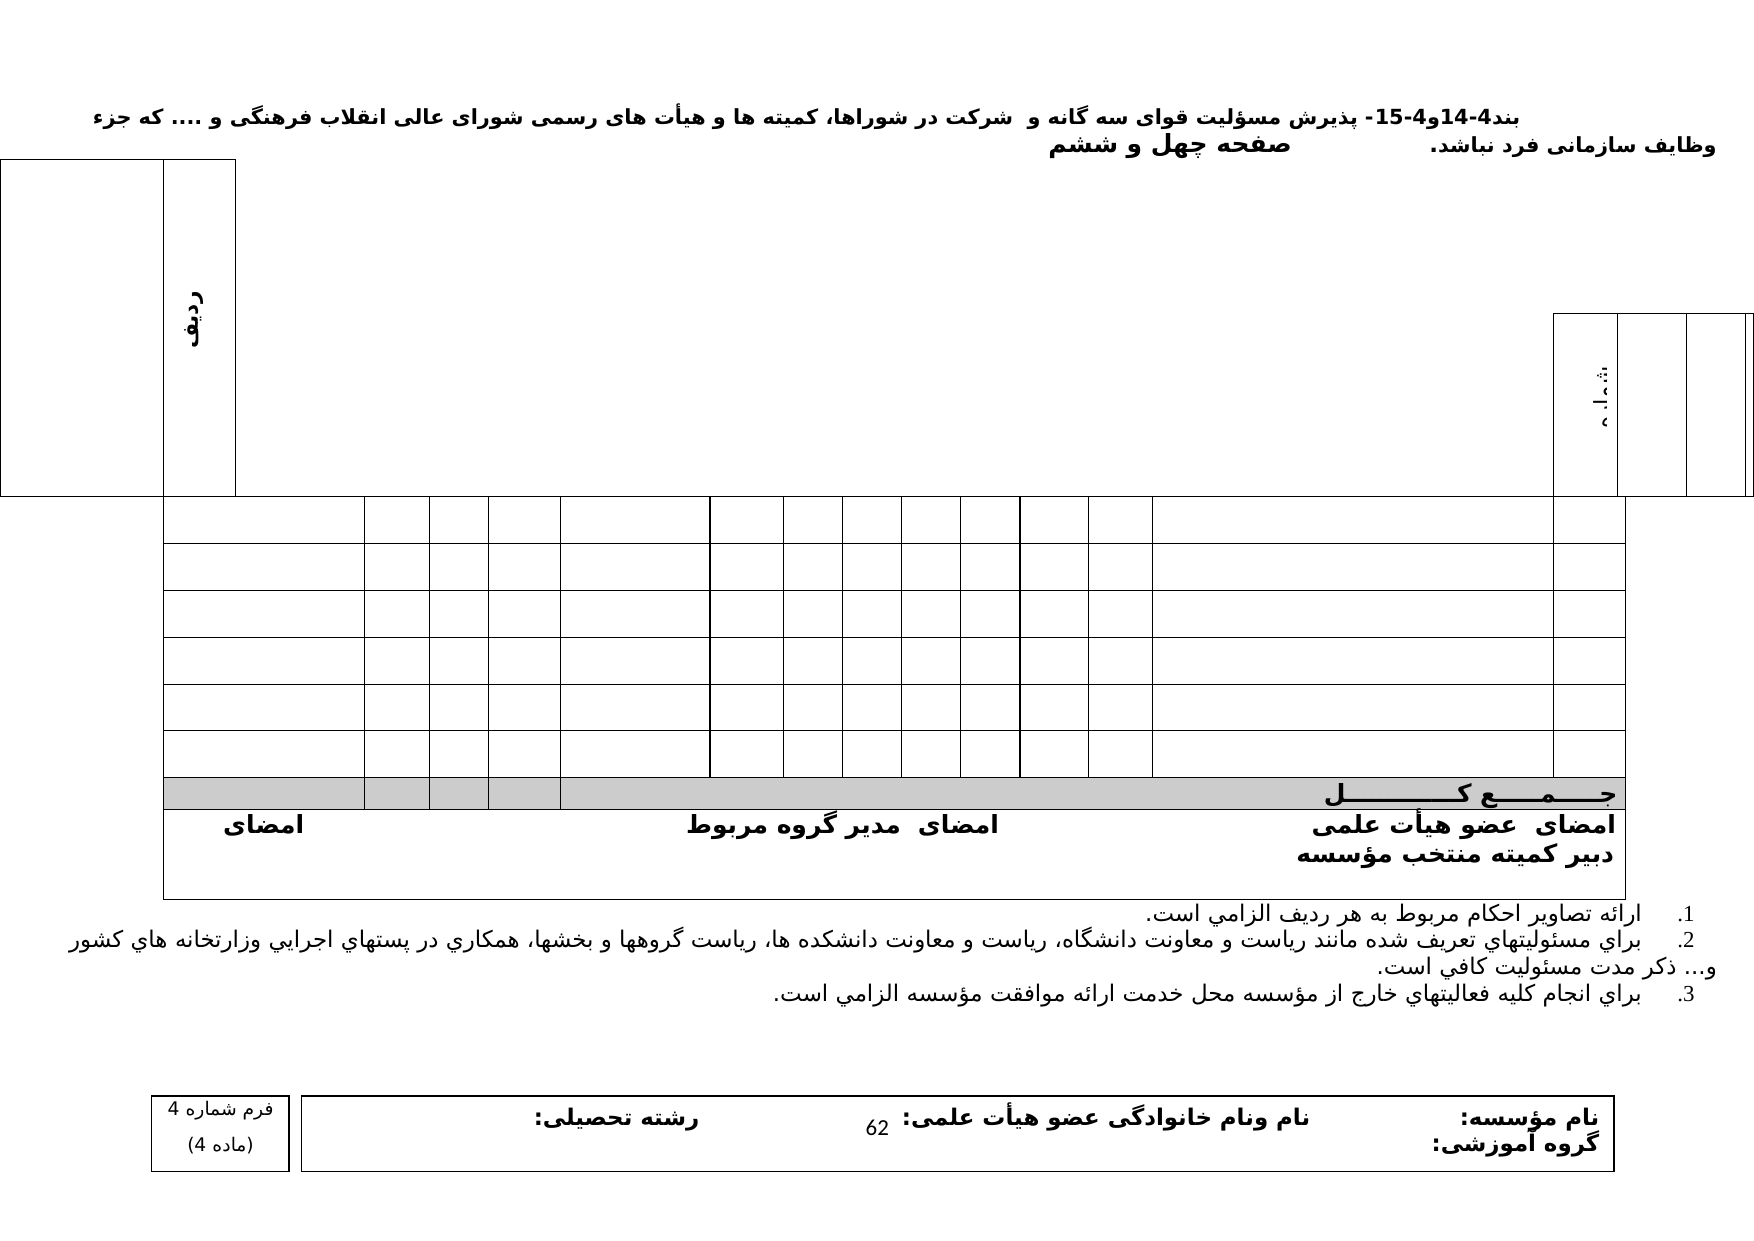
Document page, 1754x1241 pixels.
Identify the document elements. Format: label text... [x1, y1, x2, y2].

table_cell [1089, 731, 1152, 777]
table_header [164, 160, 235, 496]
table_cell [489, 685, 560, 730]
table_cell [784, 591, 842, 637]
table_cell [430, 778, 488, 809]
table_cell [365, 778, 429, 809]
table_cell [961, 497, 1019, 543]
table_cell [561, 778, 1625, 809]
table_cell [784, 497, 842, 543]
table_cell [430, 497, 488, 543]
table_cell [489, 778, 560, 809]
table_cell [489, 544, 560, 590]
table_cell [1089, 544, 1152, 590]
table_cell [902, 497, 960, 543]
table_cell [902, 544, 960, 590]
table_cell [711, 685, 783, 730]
list براي انجام كليه فعاليتهاي خارج از مؤسسه محل خدمت ارائه موافقت مؤسسه الزامي است. [37, 980, 1717, 1007]
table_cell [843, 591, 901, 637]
list ارائه تصاوير احكام مربوط به هر رديف الزامي است. [37, 900, 1717, 927]
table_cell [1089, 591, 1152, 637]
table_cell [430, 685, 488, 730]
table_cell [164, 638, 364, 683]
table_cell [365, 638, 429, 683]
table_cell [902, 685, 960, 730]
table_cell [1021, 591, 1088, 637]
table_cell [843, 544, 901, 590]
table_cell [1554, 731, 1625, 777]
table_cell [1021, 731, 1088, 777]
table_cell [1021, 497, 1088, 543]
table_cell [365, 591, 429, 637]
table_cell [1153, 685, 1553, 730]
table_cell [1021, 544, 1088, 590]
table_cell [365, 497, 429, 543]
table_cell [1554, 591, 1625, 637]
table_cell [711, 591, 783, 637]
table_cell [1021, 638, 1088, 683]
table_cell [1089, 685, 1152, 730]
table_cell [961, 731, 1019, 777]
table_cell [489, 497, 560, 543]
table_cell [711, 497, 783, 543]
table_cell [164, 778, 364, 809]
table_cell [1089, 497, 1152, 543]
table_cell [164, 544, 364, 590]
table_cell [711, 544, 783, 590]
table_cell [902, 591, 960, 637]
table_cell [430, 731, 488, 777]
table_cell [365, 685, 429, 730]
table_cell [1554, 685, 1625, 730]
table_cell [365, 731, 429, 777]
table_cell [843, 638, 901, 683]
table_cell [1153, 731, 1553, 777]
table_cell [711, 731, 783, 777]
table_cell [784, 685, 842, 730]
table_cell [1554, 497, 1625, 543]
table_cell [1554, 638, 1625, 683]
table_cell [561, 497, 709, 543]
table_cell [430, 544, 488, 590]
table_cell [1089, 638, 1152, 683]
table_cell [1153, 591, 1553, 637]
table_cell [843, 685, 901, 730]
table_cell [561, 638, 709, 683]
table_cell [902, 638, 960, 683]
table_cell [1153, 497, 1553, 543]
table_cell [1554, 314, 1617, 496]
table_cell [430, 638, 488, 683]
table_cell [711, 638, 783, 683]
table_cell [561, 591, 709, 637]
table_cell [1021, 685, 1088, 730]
list براي مسئوليتهاي تعريف شده مانند رياست و معاونت دانشگاه، رياست و معاونت دانشكده ها، رياست گروهها و بخشها، همكاري در پستهاي اجرايي وزارتخانه هاي كشور و... ذكر مدت مسئوليت كافي است. [37, 927, 1717, 980]
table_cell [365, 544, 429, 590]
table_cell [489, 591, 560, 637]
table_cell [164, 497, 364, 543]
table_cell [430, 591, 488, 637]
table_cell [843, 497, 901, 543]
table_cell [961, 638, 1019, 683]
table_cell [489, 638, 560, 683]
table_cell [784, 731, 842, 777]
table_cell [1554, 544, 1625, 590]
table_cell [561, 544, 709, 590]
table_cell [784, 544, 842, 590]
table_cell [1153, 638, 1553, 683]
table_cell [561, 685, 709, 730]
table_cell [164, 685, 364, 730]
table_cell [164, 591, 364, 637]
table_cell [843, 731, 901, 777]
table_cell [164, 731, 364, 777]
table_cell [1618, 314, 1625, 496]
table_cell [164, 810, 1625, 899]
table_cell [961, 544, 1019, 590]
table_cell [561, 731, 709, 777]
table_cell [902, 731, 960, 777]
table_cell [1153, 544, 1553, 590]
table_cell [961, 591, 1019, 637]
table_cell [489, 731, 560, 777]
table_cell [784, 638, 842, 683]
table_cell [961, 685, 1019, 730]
text بند4-14و4-15- پذیرش مسؤلیت قوای سه گانه و شرکت در شوراها، کمیته ها و هیأت های رسمی شورای عالی انقلاب فرهنگی و .... که جزء وظایف سازمانی فرد نباشد. صفحه چهل و ششم [37, 105, 1720, 159]
